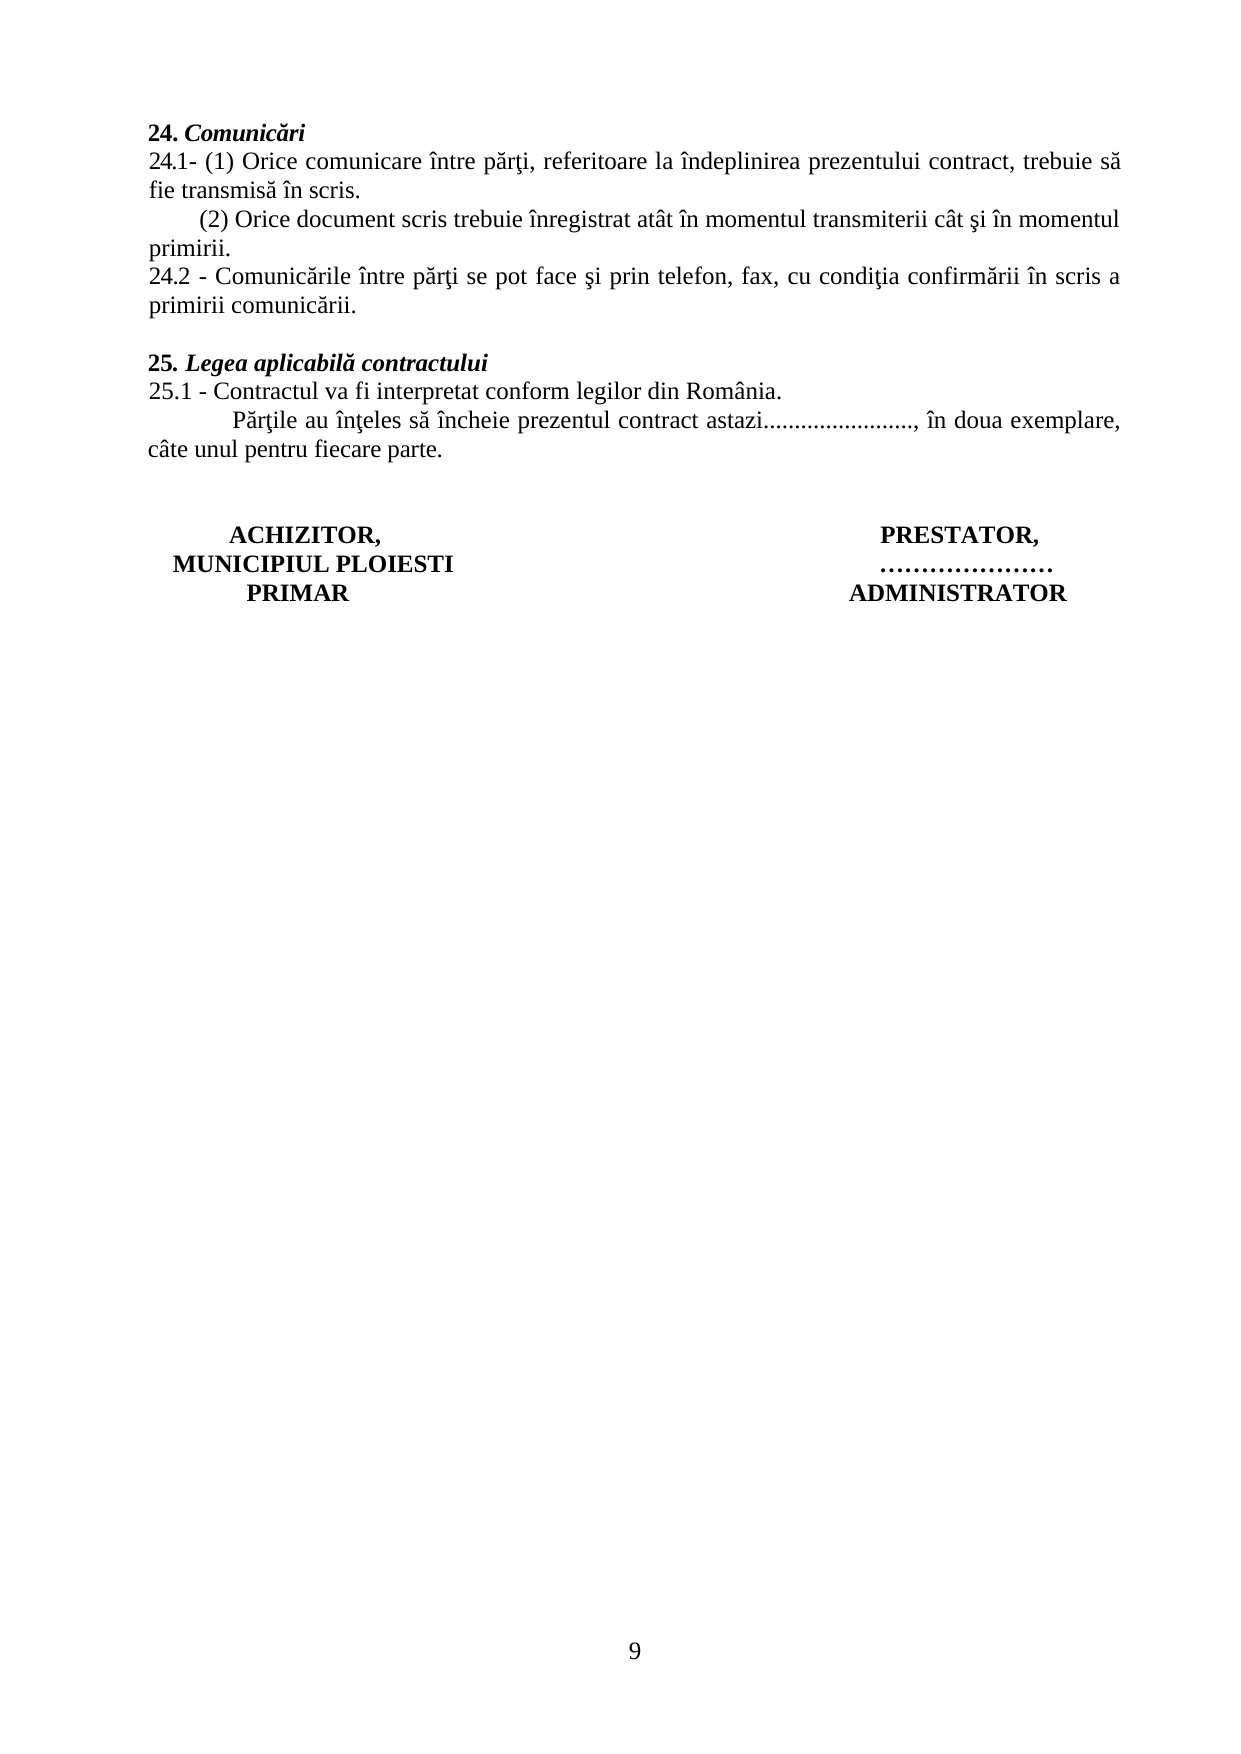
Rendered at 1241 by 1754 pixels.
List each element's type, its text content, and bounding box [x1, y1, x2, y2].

text 24.2 - Comunicările între părţi se pot face şi prin telefon, fax, cu condiţia confirmării în scris a primirii comunicării. [148, 261, 1122, 319]
text ACHIZITOR, PRESTATOR, [148, 520, 1122, 549]
text (2) Orice document scris trebuie înregistrat atât în momentul transmiterii cât şi în momentul primirii. [148, 204, 1122, 261]
text Părţile au înţeles să încheie prezentul contract astazi........................, în doua exemplare, câte unul pentru fiecare parte. [148, 405, 1122, 463]
text PRIMAR ADMINISTRATOR [221, 578, 1122, 606]
text MUNICIPIUL PLOIESTI ………………… [148, 549, 1122, 578]
text 24. Comunicări [148, 118, 1122, 146]
text 25. Legea aplicabilă contractului [148, 348, 1122, 376]
text 24.1- (1) Orice comunicare între părţi, referitoare la îndeplinirea prezentului contract, trebuie să fie transmisă în scris. [148, 146, 1122, 204]
text 25.1 - Contractul va fi interpretat conform legilor din România. [148, 376, 1122, 405]
